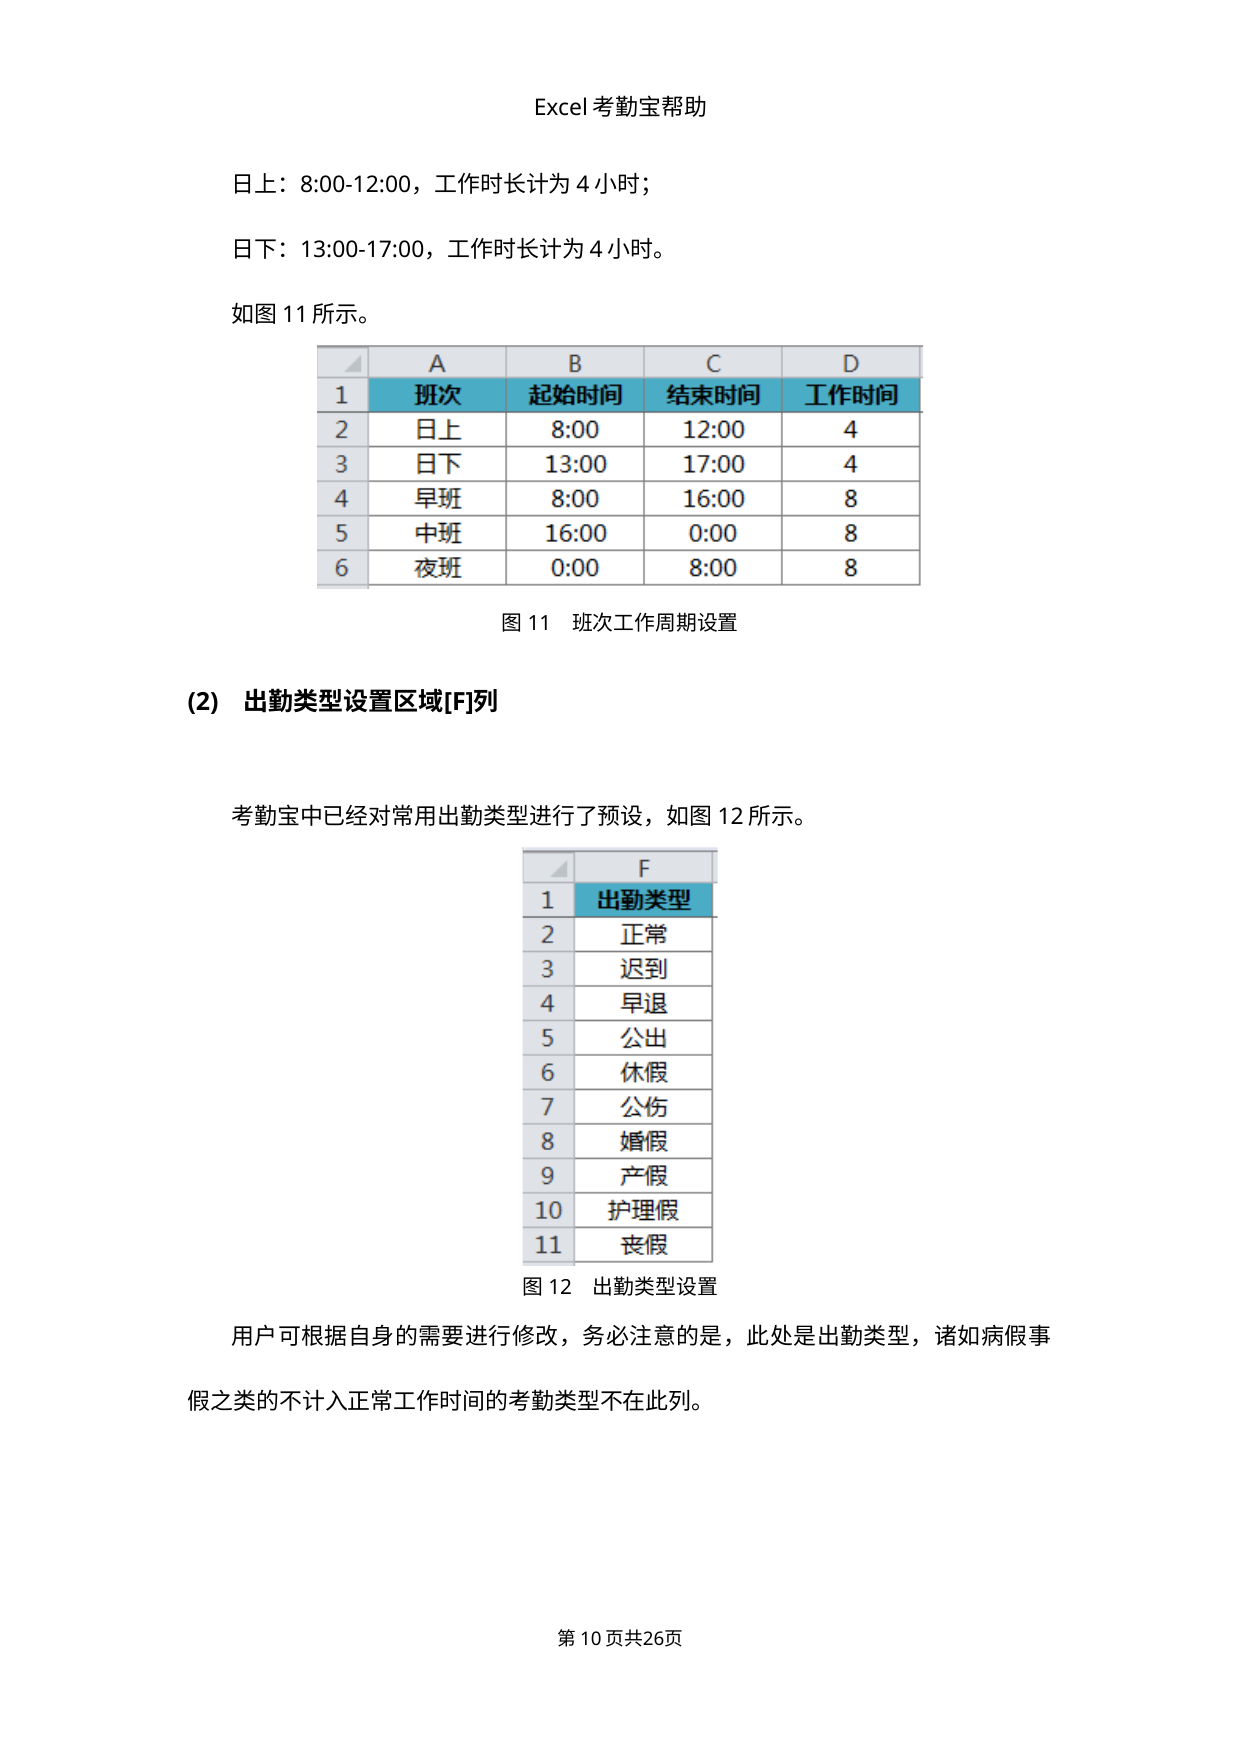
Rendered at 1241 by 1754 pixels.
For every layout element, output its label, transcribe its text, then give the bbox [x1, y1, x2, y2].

picture [522, 847, 718, 1266]
subtitle 出勤类型设置区域[F]列 [187, 667, 1053, 732]
text 用户可根据自身的需要进行修改，务必注意的是，此处是出勤类型，诸如病假事假之类的不计入正常工作时间的考勤类型不在此列。 [187, 1302, 1053, 1432]
text 日下：13:00-17:00，工作时长计为4小时。 [187, 215, 1053, 280]
text 如图 11所示。 [187, 280, 1053, 345]
picture [317, 345, 924, 589]
text 日上：8:00-12:00，工作时长计为4小时； [187, 150, 1053, 215]
text 考勤宝中已经对常用出勤类型进行了预设，如图 12所示。 [187, 782, 1053, 847]
